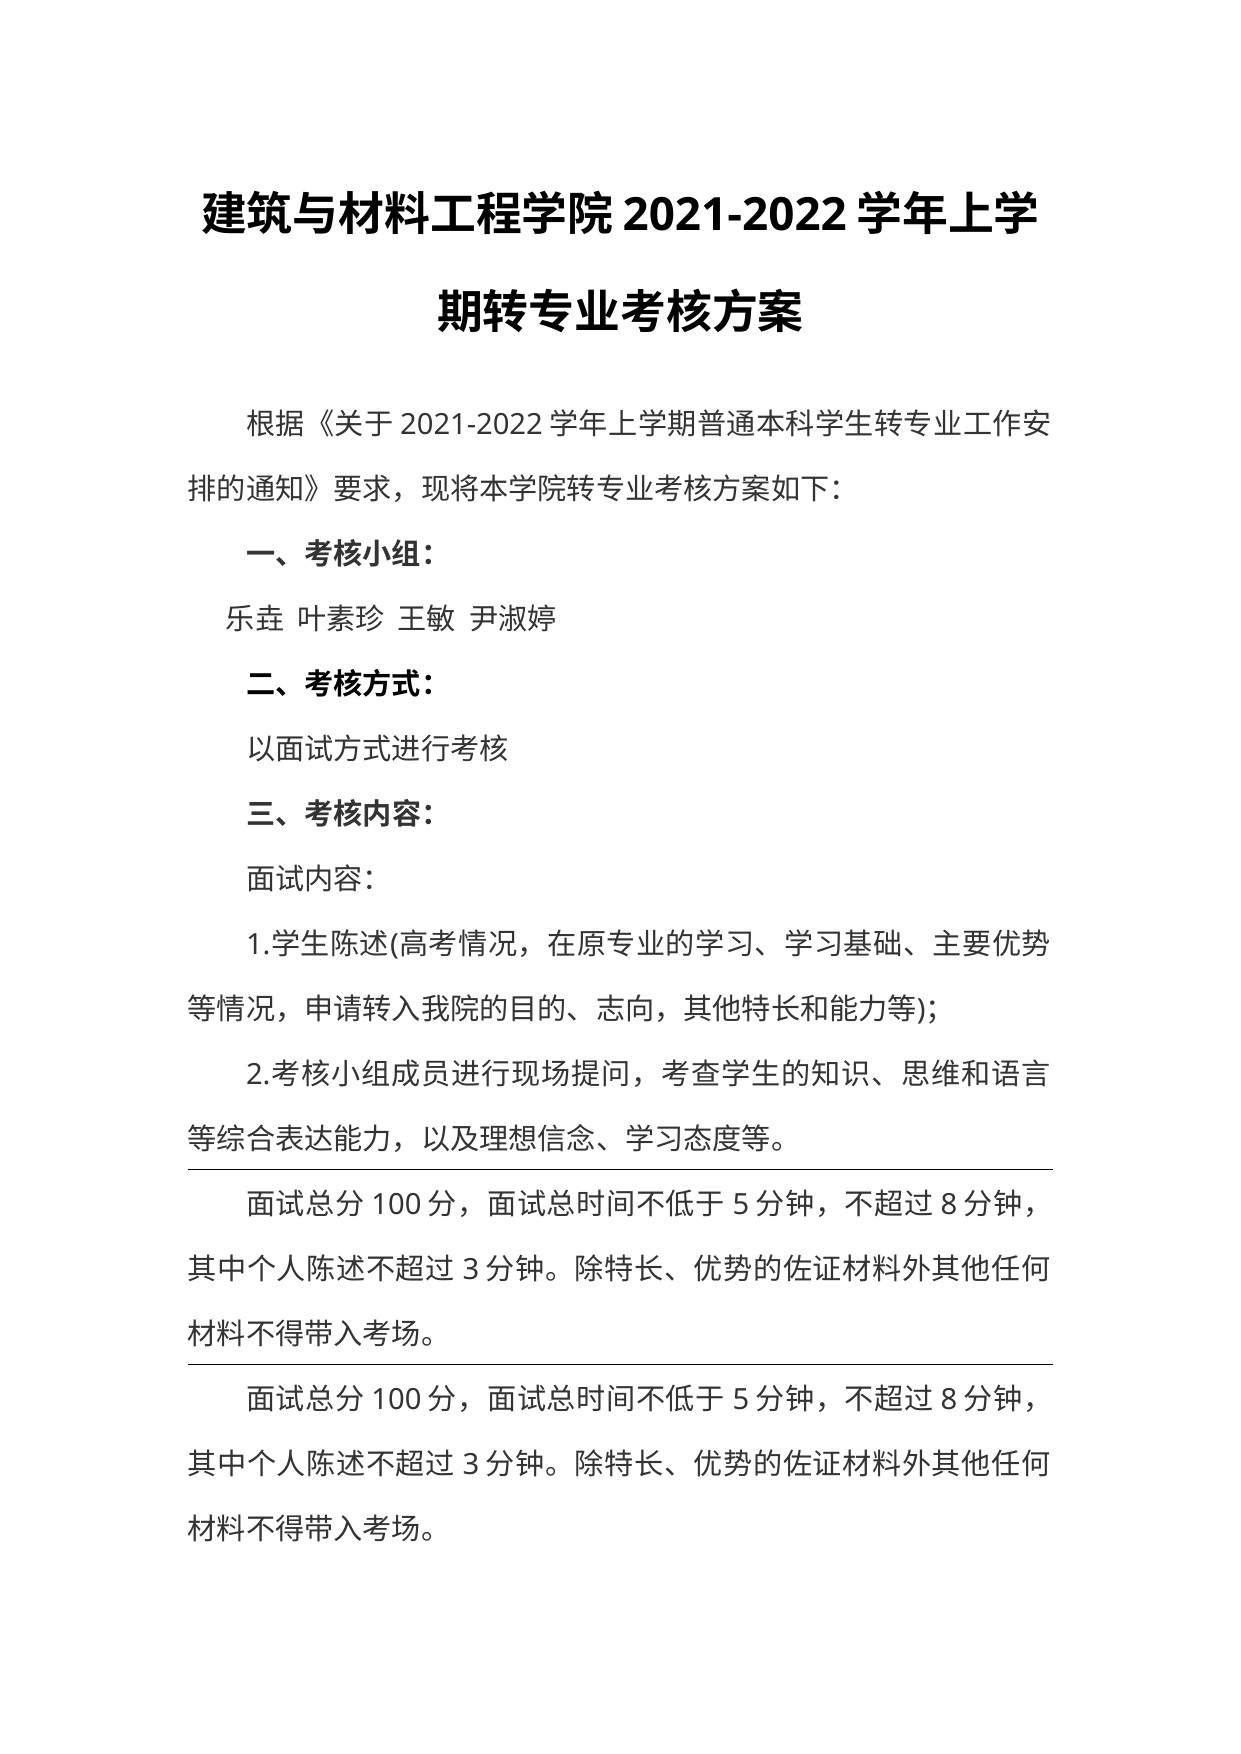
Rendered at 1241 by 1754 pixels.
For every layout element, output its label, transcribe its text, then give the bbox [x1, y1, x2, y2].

text 三、考核内容： [187, 779, 1053, 844]
list 考核小组： [187, 519, 1053, 584]
text 根据《关于2021-2022学年上学期普通本科学生转专业工作安排的通知》要求，现将本学院转专业考核方案如下： [187, 389, 1053, 519]
text 面试总分100分，面试总时间不低于5分钟，不超过8分钟，其中个人陈述不超过3分钟。除特长、优势的佐证材料外其他任何材料不得带入考场。 [187, 1169, 1053, 1364]
list 考核方式： [187, 649, 1053, 714]
text 建筑与材料工程学院2021-2022学年上学期转专业考核方案 [187, 162, 1053, 357]
text 以面试方式进行考核 [187, 714, 1053, 779]
text 面试内容： [187, 844, 1053, 909]
list 乐垚 叶素珍 王敏 尹淑婷 [187, 584, 1053, 649]
text 2.考核小组成员进行现场提问，考查学生的知识、思维和语言等综合表达能力，以及理想信念、学习态度等。 [187, 1039, 1053, 1169]
text 面试总分100分，面试总时间不低于5分钟，不超过8分钟，其中个人陈述不超过3分钟。除特长、优势的佐证材料外其他任何材料不得带入考场。 [187, 1364, 1053, 1559]
text 1.学生陈述(高考情况，在原专业的学习、学习基础、主要优势等情况，申请转入我院的目的、志向，其他特长和能力等)； [187, 909, 1053, 1039]
